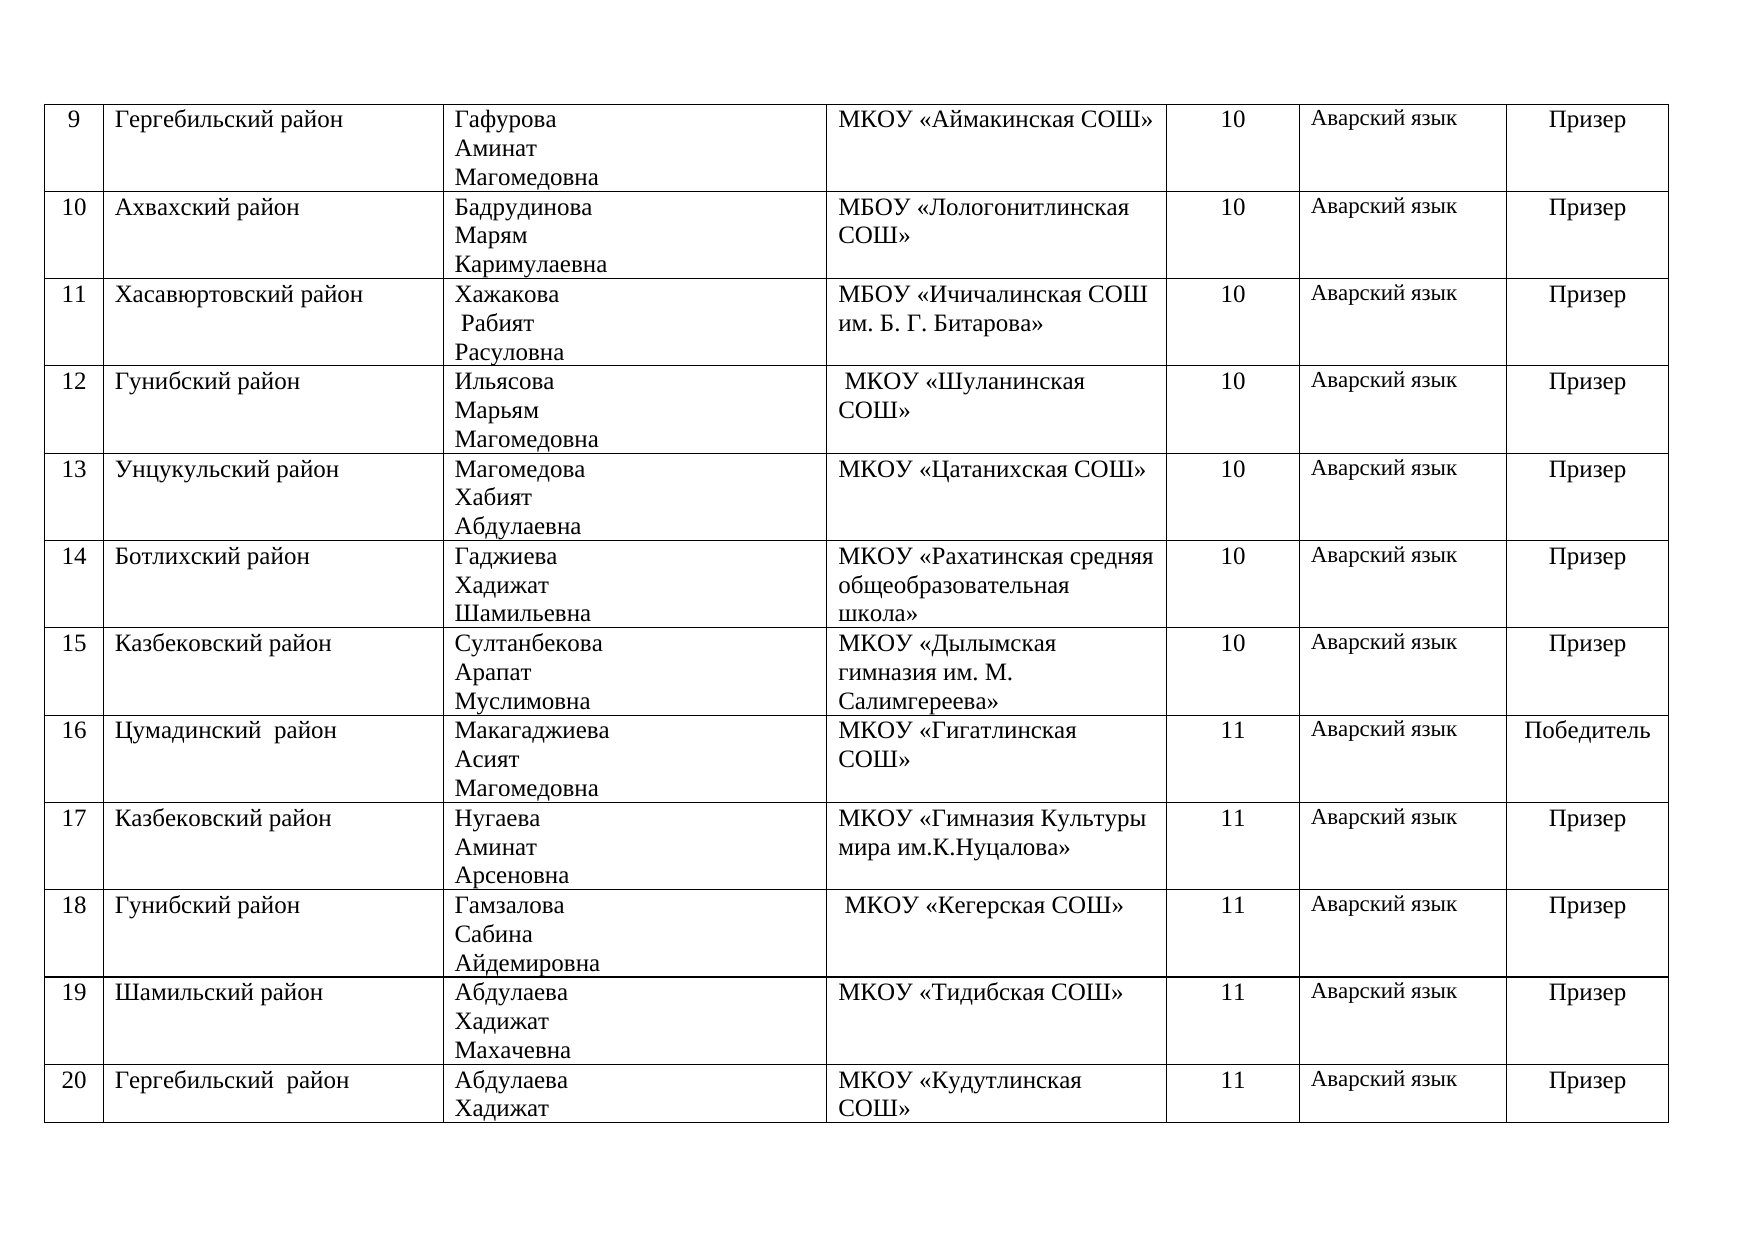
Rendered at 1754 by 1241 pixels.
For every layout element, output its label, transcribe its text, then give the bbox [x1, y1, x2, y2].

table_cell 10 [1167, 628, 1299, 714]
table_cell Аварский язык [1300, 803, 1506, 889]
table_cell МКОУ «Рахатинская средняя общеобразовательная школа» [827, 541, 1166, 627]
table_cell Аварский язык [1300, 716, 1506, 802]
table_cell Аварский язык [1300, 628, 1506, 714]
table_cell Аварский язык [1300, 192, 1506, 278]
table_cell МКОУ «Кегерская СОШ» [827, 890, 1166, 976]
table_cell Казбековский район [104, 803, 443, 889]
table_cell МКОУ «Тидибская СОШ» [827, 978, 1166, 1064]
table_cell Цумадинский район [104, 716, 443, 802]
table_cell 18 [45, 890, 103, 976]
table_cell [444, 1065, 826, 1122]
table_cell Призер [1507, 541, 1668, 627]
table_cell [827, 1065, 1166, 1122]
table_cell Гаджиева Хадижат Шамильевна [444, 541, 826, 627]
table_cell Магомедова Хабият Абдулаевна [444, 454, 826, 540]
table_cell Призер [1507, 192, 1668, 278]
table_cell 16 [45, 716, 103, 802]
table_cell Аварский язык [1300, 890, 1506, 976]
table_cell Победитель [1507, 716, 1668, 802]
table_cell Призер [1507, 366, 1668, 453]
table_cell Гунибский район [104, 366, 443, 453]
table_cell Гафурова Аминат Магомедовна [444, 105, 826, 191]
table_cell 10 [1167, 105, 1299, 191]
table_cell 12 [45, 366, 103, 453]
table_cell Призер [1507, 454, 1668, 540]
table_cell МКОУ «Аймакинская СОШ» [827, 105, 1166, 191]
table_cell Призер [1507, 978, 1668, 1064]
table_cell 11 [1167, 978, 1299, 1064]
table_cell Макагаджиева Асият Магомедовна [444, 716, 826, 802]
table_cell 11 [1167, 890, 1299, 976]
table_cell Гергебильский район [104, 105, 443, 191]
table_cell Аварский язык [1300, 366, 1506, 453]
table_cell Призер [1507, 279, 1668, 365]
table_cell Гамзалова Сабина Айдемировна [444, 890, 826, 976]
table_cell Аварский язык [1300, 1065, 1506, 1122]
table_cell 17 [45, 803, 103, 889]
table_cell 10 [45, 192, 103, 278]
table_cell Бадрудинова Марям Каримулаевна [444, 192, 826, 278]
table_cell Султанбекова Арапат Муслимовна [444, 628, 826, 714]
table_cell Призер [1507, 628, 1668, 714]
table_cell Ботлихский район [104, 541, 443, 627]
table_cell Призер [1507, 105, 1668, 191]
table_cell 13 [45, 454, 103, 540]
table_cell Аварский язык [1300, 105, 1506, 191]
table_cell 10 [1167, 366, 1299, 453]
table_cell 15 [45, 628, 103, 714]
table_cell 10 [1167, 192, 1299, 278]
table_cell Аварский язык [1300, 454, 1506, 540]
table_cell 11 [1167, 716, 1299, 802]
table_cell Нугаева Аминат Арсеновна [444, 803, 826, 889]
table_cell Призер [1507, 803, 1668, 889]
table_cell 11 [1167, 803, 1299, 889]
table_cell Гергебильский район [104, 1065, 443, 1122]
table_cell МБОУ «Ичичалинская СОШ им. Б. Г. Битарова» [827, 279, 1166, 365]
table_cell 19 [45, 978, 103, 1064]
table_cell Абдулаева Хадижат Махачевна [444, 978, 826, 1064]
table_cell 11 [45, 279, 103, 365]
table_cell Ильясова Марьям Магомедовна [444, 366, 826, 453]
table_cell 10 [1167, 541, 1299, 627]
table_cell 14 [45, 541, 103, 627]
table_cell МКОУ «Гигатлинская СОШ» [827, 716, 1166, 802]
table_cell Хасавюртовский район [104, 279, 443, 365]
table_cell 20 [45, 1065, 103, 1122]
table_cell Аварский язык [1300, 978, 1506, 1064]
table_cell Ахвахский район [104, 192, 443, 278]
table_cell Казбековский район [104, 628, 443, 714]
table_cell МКОУ «Гимназия Культуры мира им.К.Нуцалова» [827, 803, 1166, 889]
table_cell 10 [1167, 454, 1299, 540]
table_cell Призер [1507, 1065, 1668, 1122]
table_cell МКОУ «Шуланинская СОШ» [827, 366, 1166, 453]
table_cell Аварский язык [1300, 279, 1506, 365]
table_cell Хажакова Рабият Расуловна [444, 279, 826, 365]
table_cell МКОУ «Цатанихская СОШ» [827, 454, 1166, 540]
table_cell 10 [1167, 279, 1299, 365]
table_cell Шамильский район [104, 978, 443, 1064]
table_cell Унцукульский район [104, 454, 443, 540]
table_cell Гунибский район [104, 890, 443, 976]
table_cell 9 [45, 105, 103, 191]
table_cell МКОУ «Дылымская гимназия им. М. Салимгереева» [827, 628, 1166, 714]
table_cell 11 [1167, 1065, 1299, 1122]
table_cell Аварский язык [1300, 541, 1506, 627]
table_cell МБОУ «Лологонитлинская СОШ» [827, 192, 1166, 278]
table_cell Призер [1507, 890, 1668, 976]
